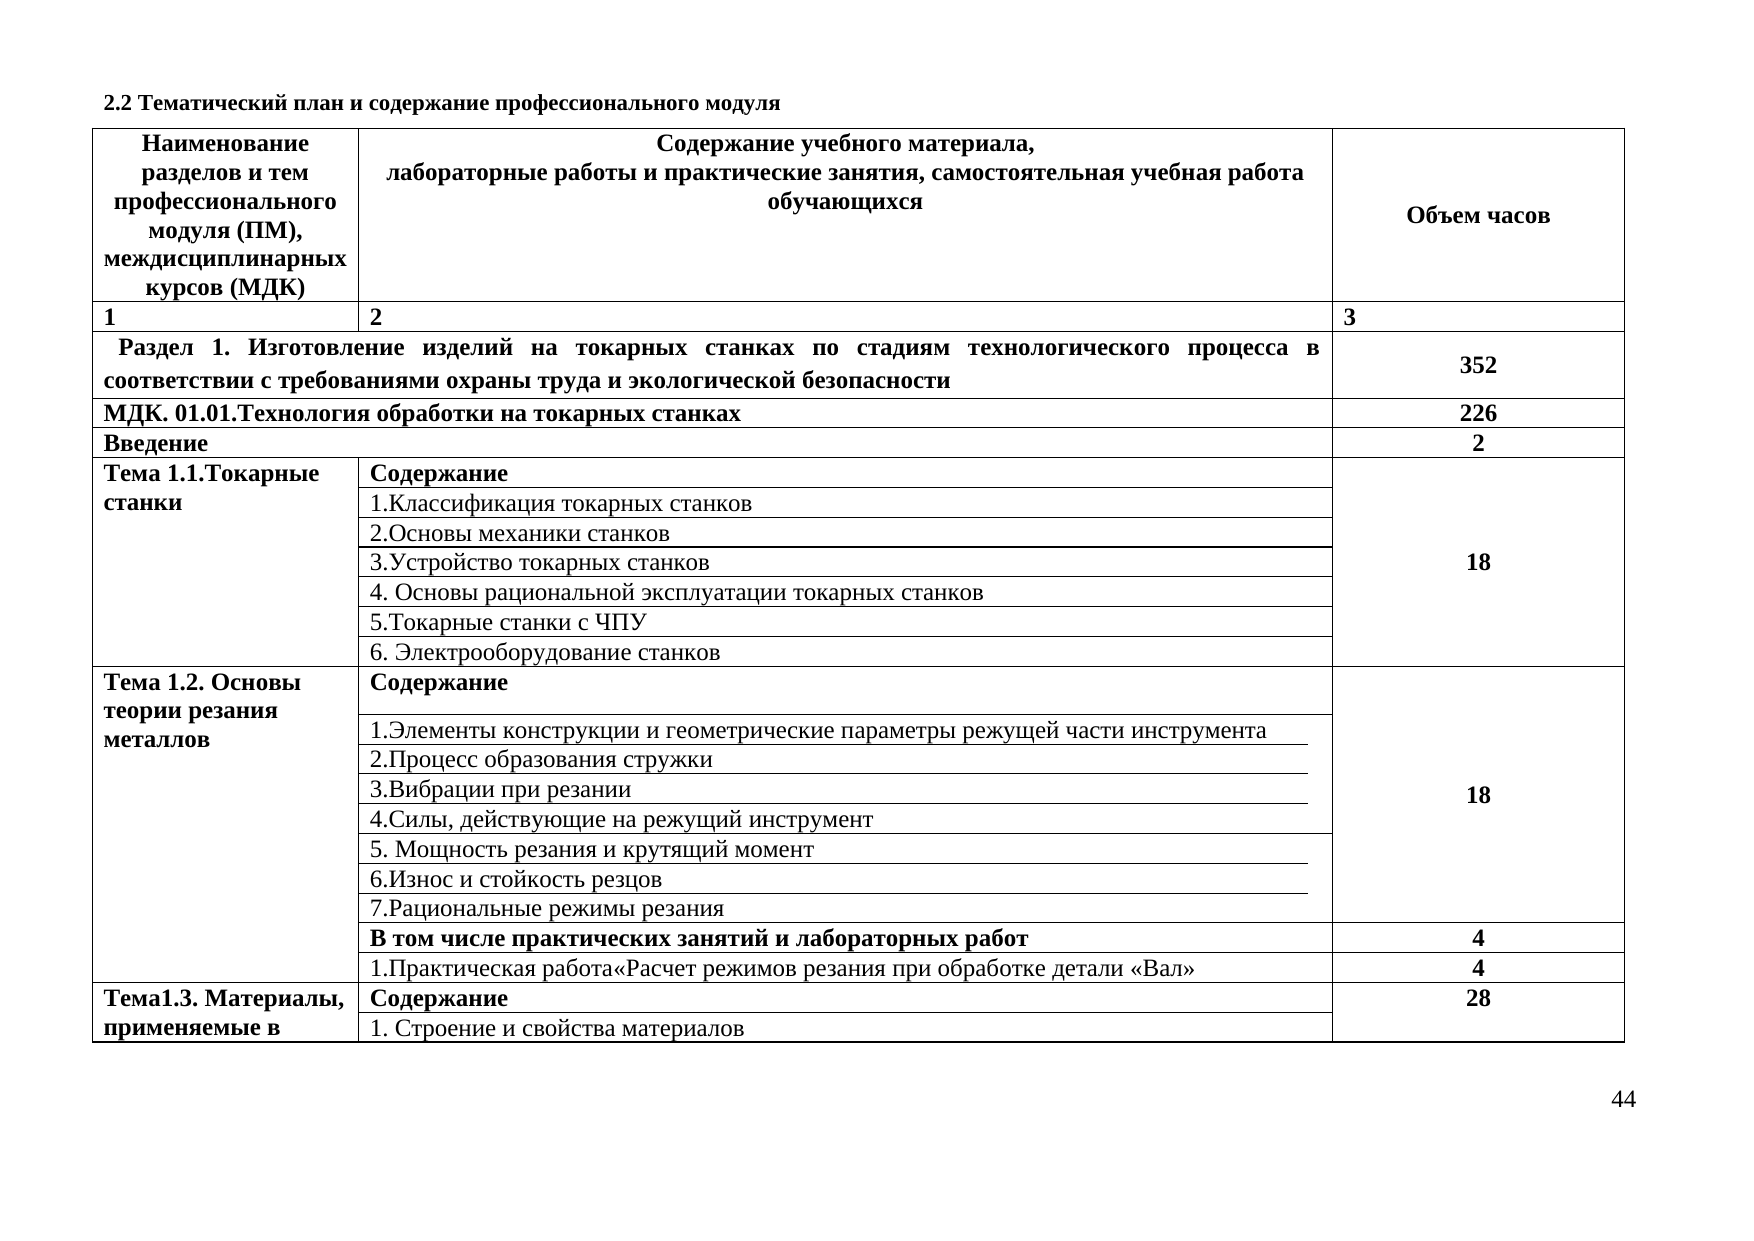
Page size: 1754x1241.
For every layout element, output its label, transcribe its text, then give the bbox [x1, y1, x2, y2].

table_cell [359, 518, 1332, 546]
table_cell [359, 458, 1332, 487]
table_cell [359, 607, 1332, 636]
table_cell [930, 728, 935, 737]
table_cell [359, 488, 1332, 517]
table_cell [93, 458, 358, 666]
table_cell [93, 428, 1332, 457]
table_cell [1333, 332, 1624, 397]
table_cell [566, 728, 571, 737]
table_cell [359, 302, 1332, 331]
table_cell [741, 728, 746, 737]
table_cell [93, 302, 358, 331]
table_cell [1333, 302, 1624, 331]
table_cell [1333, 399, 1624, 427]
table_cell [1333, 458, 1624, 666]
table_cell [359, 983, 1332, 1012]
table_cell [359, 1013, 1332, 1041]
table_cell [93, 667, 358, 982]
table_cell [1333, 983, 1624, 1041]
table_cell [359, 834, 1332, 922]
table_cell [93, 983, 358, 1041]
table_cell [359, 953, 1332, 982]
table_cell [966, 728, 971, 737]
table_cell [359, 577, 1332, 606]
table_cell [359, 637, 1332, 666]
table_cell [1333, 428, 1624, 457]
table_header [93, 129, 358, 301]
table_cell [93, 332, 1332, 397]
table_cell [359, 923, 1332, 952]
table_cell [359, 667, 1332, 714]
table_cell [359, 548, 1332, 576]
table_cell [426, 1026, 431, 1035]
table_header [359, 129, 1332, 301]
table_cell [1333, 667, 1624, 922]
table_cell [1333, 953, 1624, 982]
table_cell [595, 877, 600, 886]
text 2.2 Тематический план и содержание профессионального модуля [103, 89, 1636, 115]
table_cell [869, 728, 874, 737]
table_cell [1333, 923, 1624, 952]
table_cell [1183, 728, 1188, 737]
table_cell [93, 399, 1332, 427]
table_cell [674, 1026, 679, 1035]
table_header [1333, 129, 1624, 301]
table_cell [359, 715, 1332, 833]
